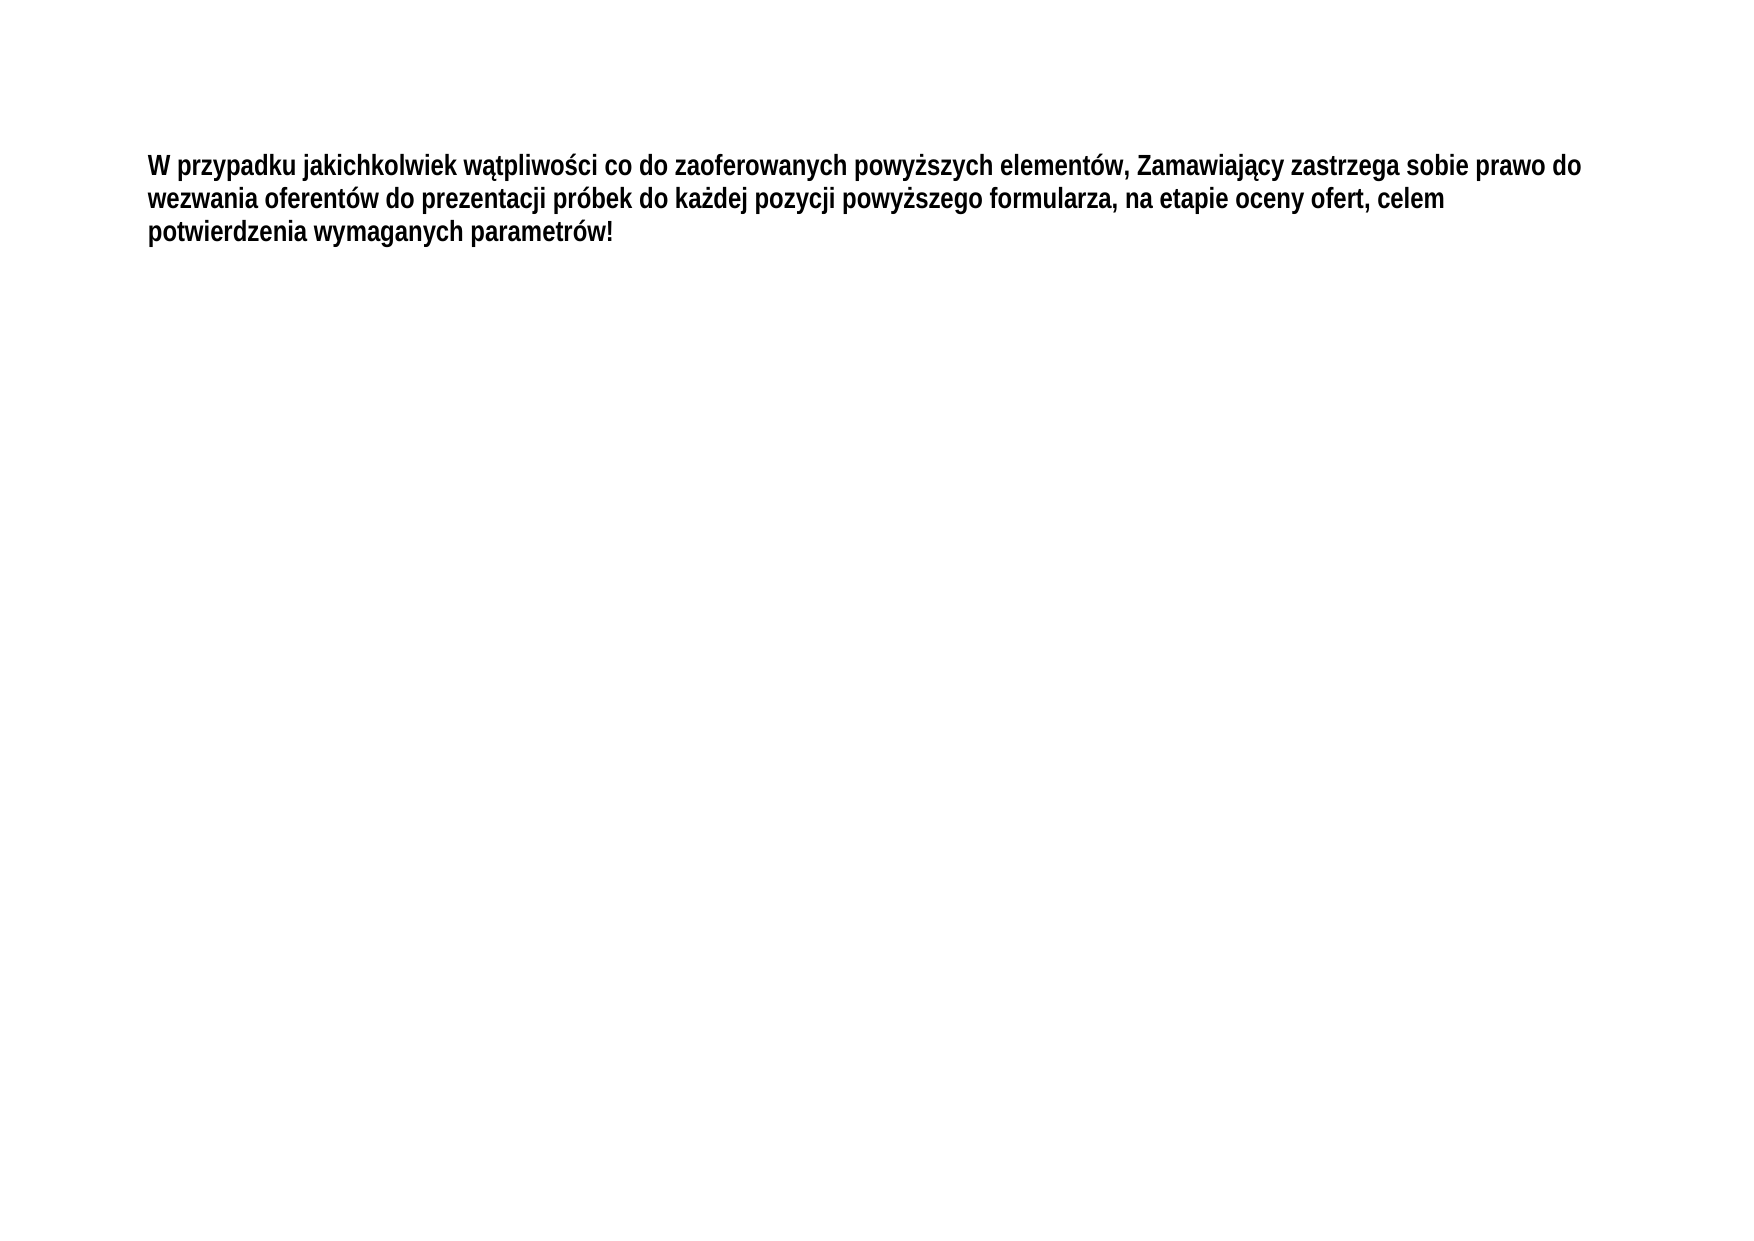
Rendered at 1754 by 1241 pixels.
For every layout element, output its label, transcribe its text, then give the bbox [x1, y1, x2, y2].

text W przypadku jakichkolwiek wątpliwości co do zaoferowanych powyższych elementów, Zamawiający zastrzega sobie prawo do wezwania oferentów do prezentacji próbek do każdej pozycji powyższego formularza, na etapie oceny ofert, celem potwierdzenia wymaganych parametrów! [148, 148, 1606, 248]
